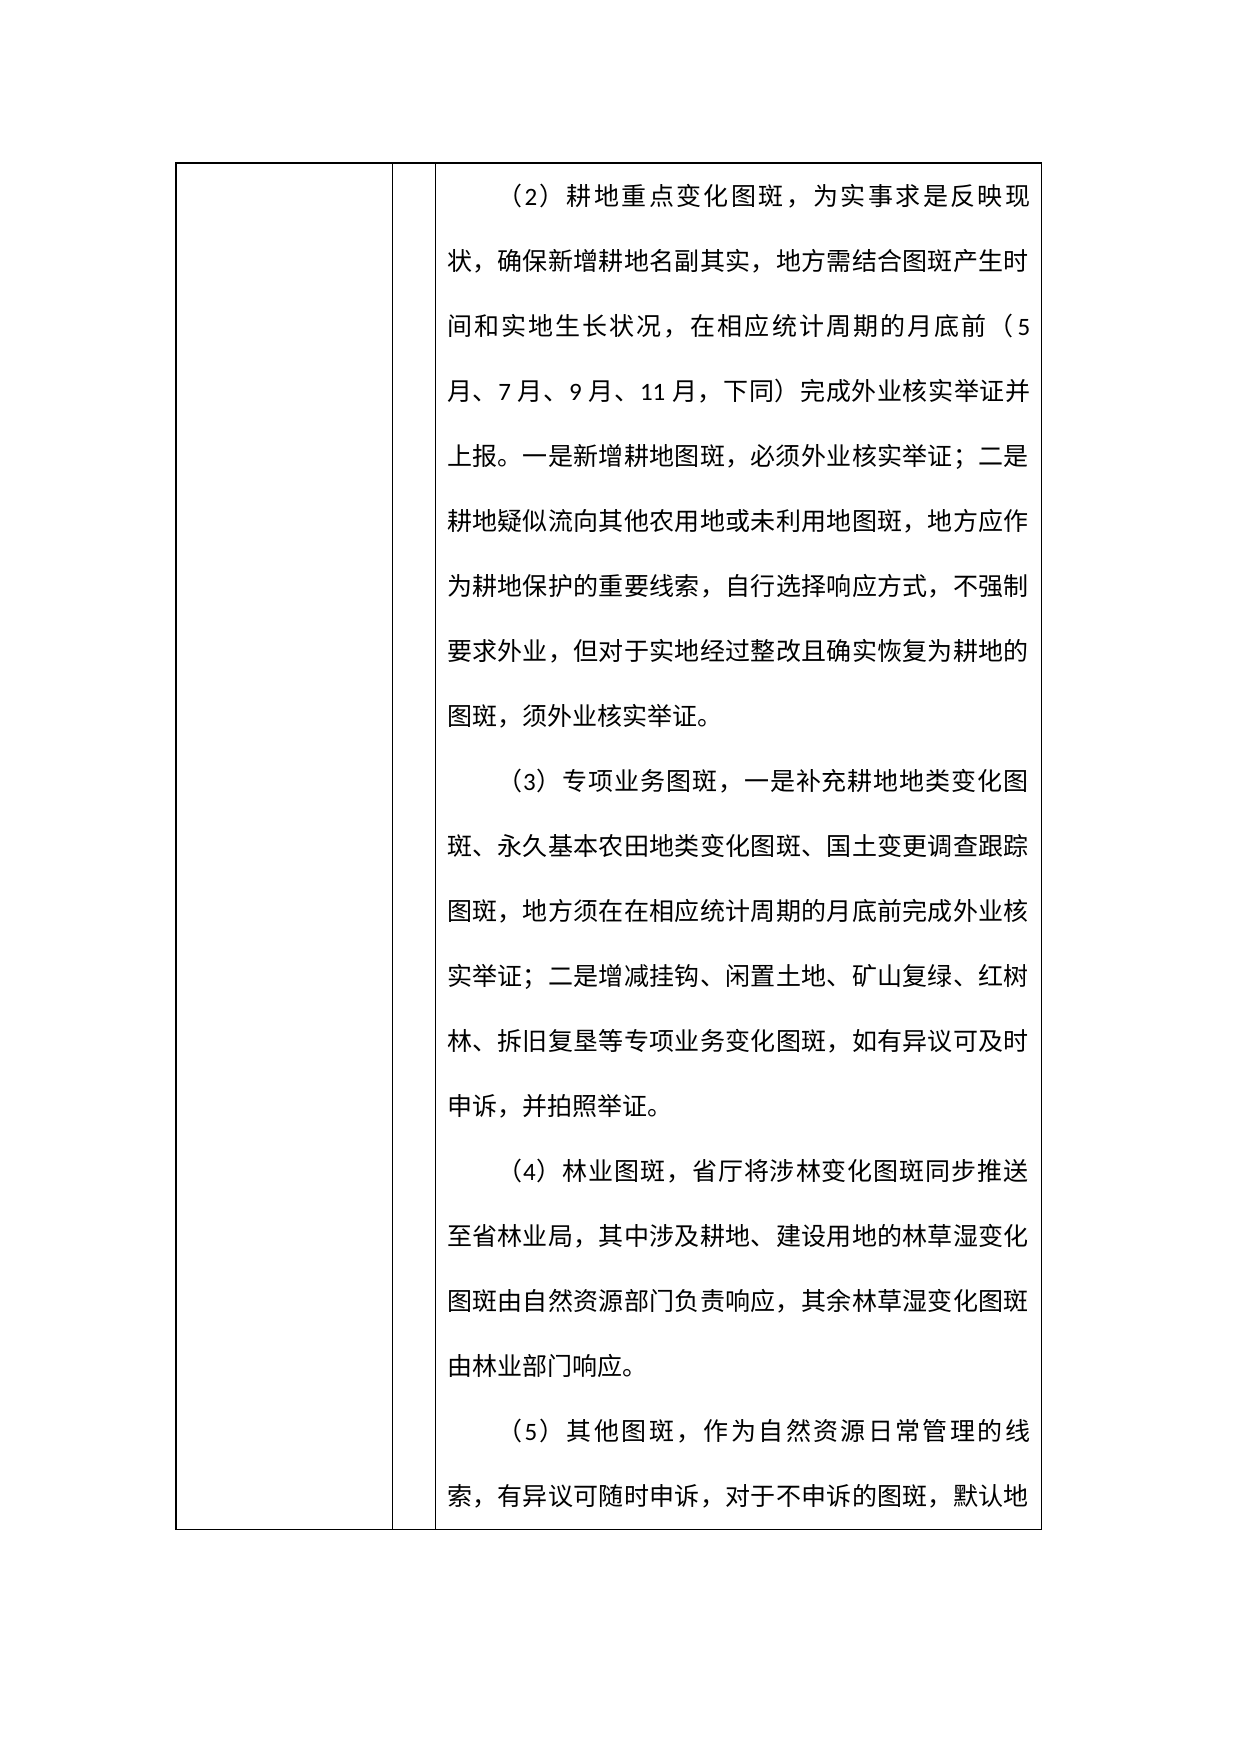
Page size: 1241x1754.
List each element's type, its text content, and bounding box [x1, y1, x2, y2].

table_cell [436, 164, 1041, 1528]
table_cell [177, 164, 392, 1528]
table_cell 1 [393, 164, 435, 1528]
